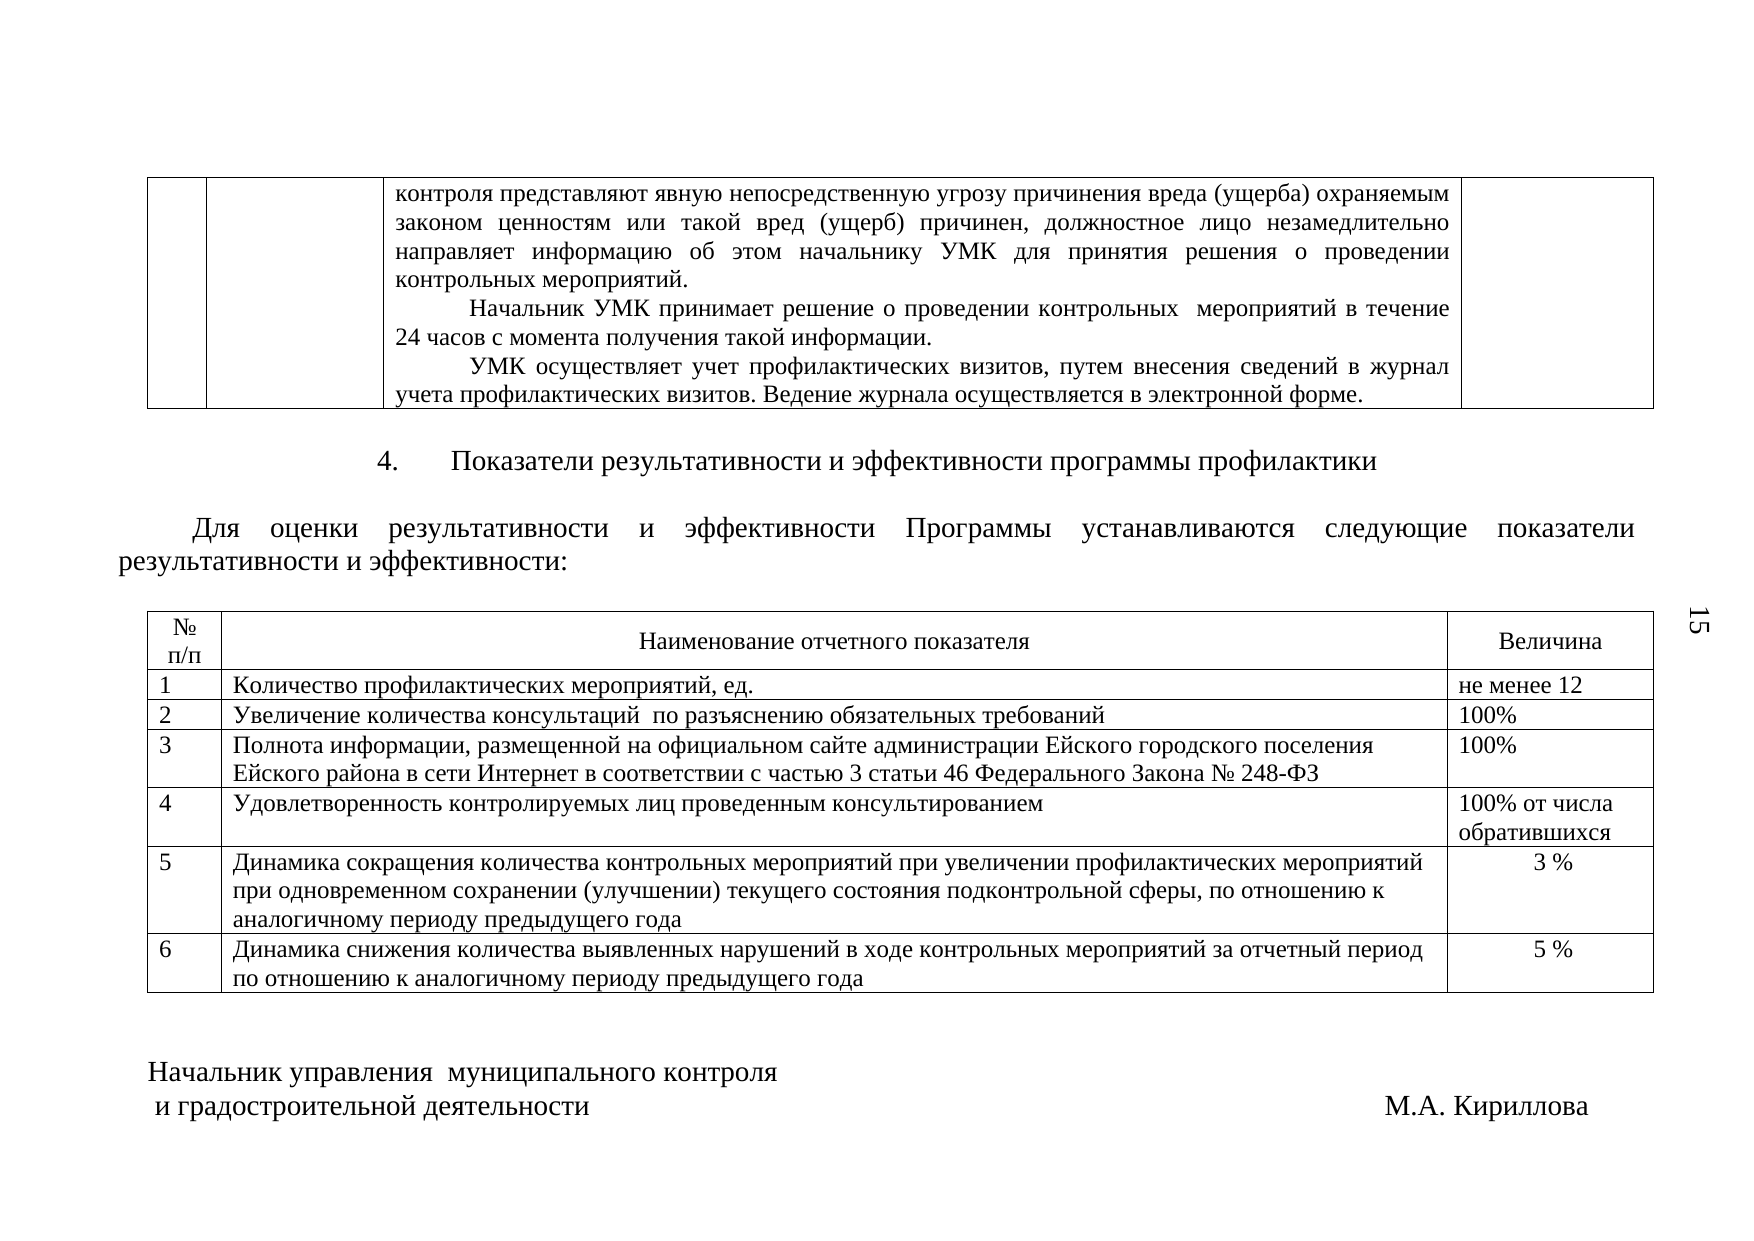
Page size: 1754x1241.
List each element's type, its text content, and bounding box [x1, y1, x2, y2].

text и градостроительной деятельности М.А. Кириллова [118, 1088, 1636, 1121]
table_header № п/п [148, 612, 221, 669]
table_cell 3 % [1448, 847, 1653, 933]
table_cell 2 [148, 700, 221, 729]
table_cell 3 [148, 730, 221, 787]
table_cell Динамика сокращения количества контрольных мероприятий при увеличении профилактических мероприятий при одновременном сохранении (улучшении) текущего состояния подконтрольной сферы, по отношению к аналогичному периоду предыдущего года [222, 847, 1447, 933]
table_cell Динамика снижения количества выявленных нарушений в ходе контрольных мероприятий за отчетный период по отношению к аналогичному периоду предыдущего года [222, 934, 1447, 992]
table_cell 100% [1448, 730, 1653, 787]
table_cell Полнота информации, размещенной на официальном сайте администрации Ейского городского поселения Ейского района в сети Интернет в соответствии с частью 3 статьи 46 Федерального Закона № 248-ФЗ [222, 730, 1447, 787]
table_cell 6 [148, 934, 221, 992]
table_cell 100% от числа обратившихся [1448, 788, 1653, 846]
table_cell Увеличение количества консультаций по разъяснению обязательных требований [222, 700, 1447, 729]
table_cell 1 [148, 670, 221, 699]
table_cell 5 % [1448, 934, 1653, 992]
table_cell не менее 12 [1448, 670, 1653, 699]
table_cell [1462, 178, 1653, 408]
table_cell 5 [148, 847, 221, 933]
table_cell 100% [1448, 700, 1653, 729]
title Для оценки результативности и эффективности Программы устанавливаются следующие показатели результативности и эффективности: [118, 510, 1636, 577]
table_cell 4 [148, 178, 206, 408]
text Начальник управления муниципального контроля [118, 1054, 1636, 1088]
list Показатели результативности и эффективности программы профилактики [118, 443, 1636, 476]
table_cell Количество профилактических мероприятий, ед. [222, 670, 1447, 699]
table_cell Удовлетворенность контролируемых лиц проведенным консультированием [222, 788, 1447, 846]
table_cell 4 [148, 788, 221, 846]
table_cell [384, 178, 1461, 408]
table_header Наименование отчетного показателя [222, 612, 1447, 669]
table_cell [207, 178, 383, 408]
table_header Величина [1448, 612, 1653, 669]
